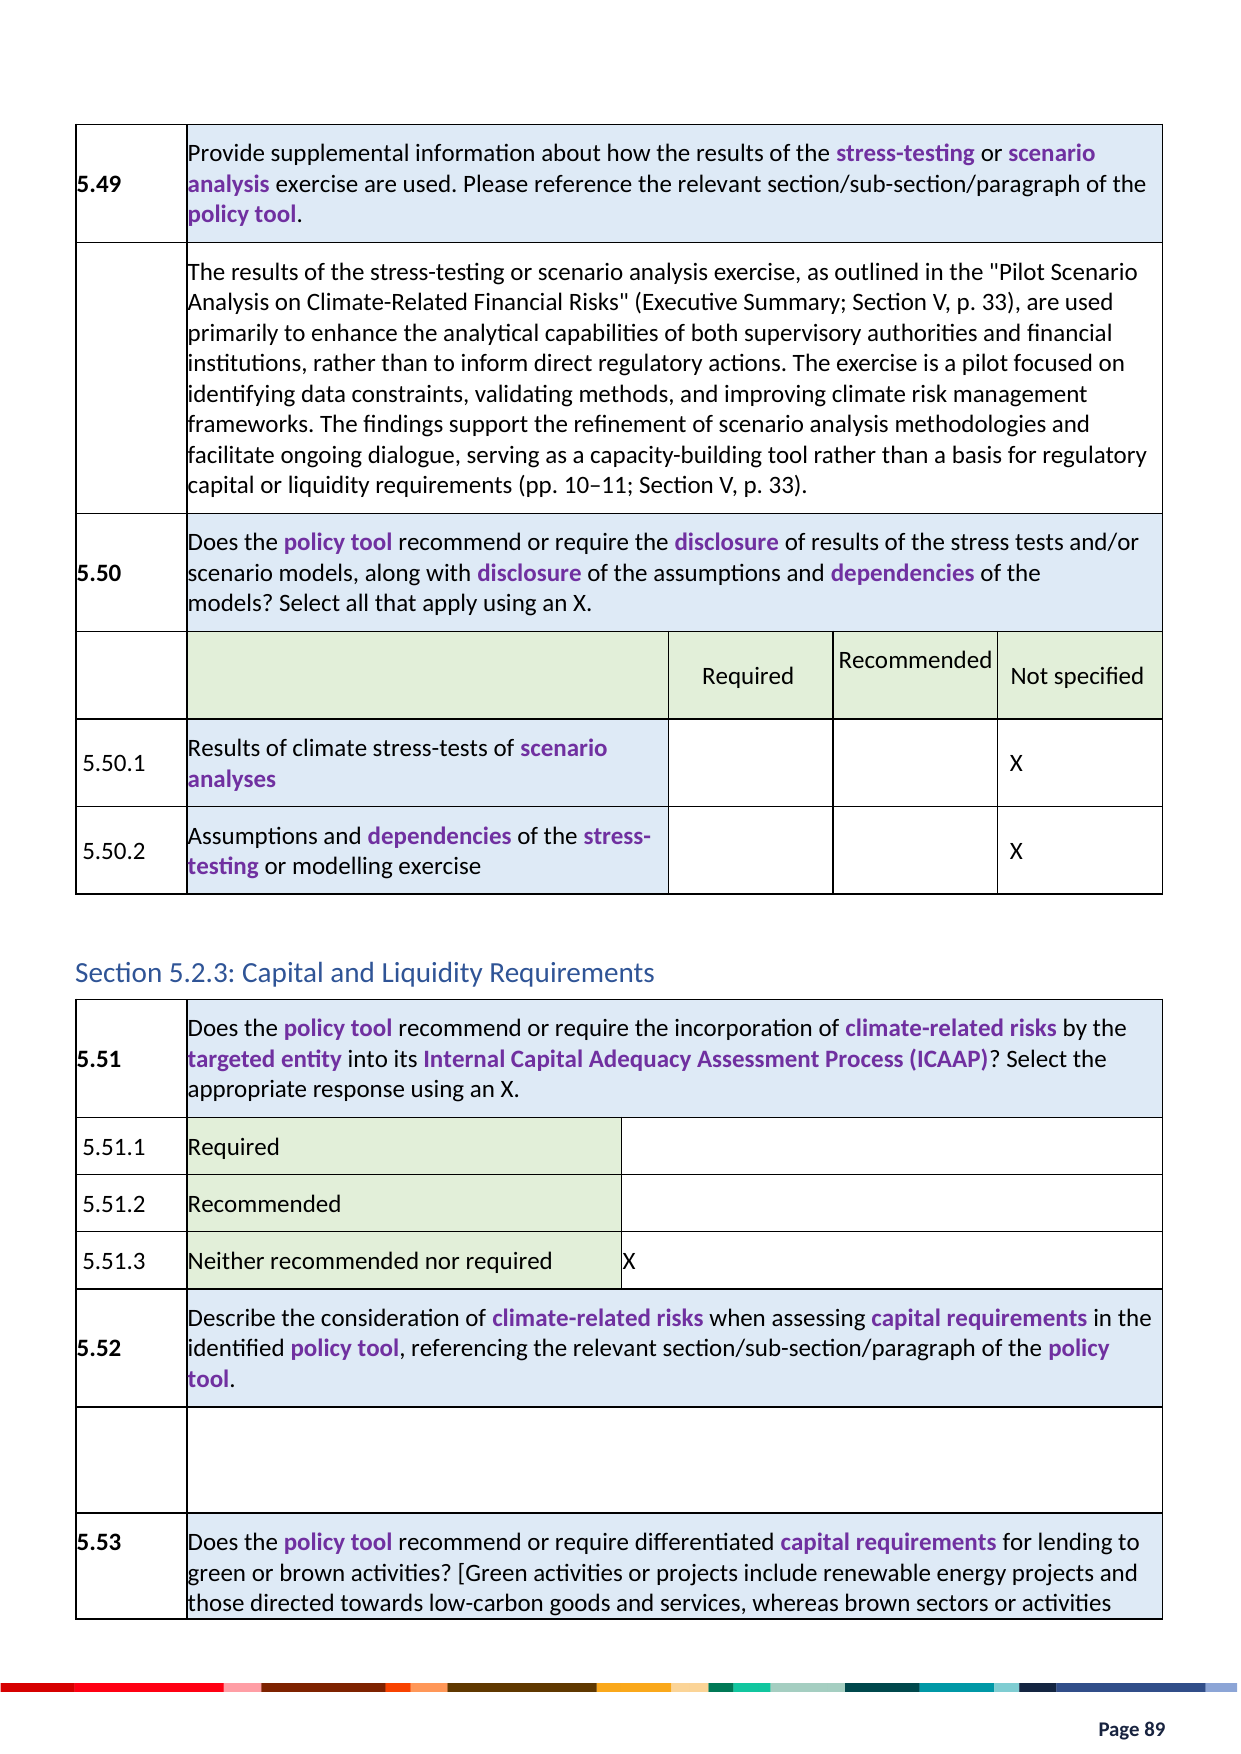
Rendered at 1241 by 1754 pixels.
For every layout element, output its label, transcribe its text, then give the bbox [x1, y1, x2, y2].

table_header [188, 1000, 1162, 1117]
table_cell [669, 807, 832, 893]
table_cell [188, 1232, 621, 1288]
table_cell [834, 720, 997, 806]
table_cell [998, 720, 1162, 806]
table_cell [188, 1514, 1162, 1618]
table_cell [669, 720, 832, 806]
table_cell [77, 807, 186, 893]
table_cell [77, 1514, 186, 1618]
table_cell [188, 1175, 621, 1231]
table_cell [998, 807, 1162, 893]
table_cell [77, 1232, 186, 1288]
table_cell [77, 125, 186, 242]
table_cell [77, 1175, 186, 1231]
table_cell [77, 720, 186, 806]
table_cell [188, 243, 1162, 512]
subtitle Section 5.2.3: Capital and Liquidity Requirements [75, 954, 1165, 990]
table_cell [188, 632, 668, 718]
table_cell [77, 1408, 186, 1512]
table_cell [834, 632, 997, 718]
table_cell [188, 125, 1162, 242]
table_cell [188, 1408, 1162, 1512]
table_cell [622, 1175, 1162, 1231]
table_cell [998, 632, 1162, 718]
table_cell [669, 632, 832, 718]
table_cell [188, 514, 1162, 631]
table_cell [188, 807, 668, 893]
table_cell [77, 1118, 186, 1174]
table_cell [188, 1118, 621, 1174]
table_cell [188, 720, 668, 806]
picture [0, 1683, 1236, 1692]
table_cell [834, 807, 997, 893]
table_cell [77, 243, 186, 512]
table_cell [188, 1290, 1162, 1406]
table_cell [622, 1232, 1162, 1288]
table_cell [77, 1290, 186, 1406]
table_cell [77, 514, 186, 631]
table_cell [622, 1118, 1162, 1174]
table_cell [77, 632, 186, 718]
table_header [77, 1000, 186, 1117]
